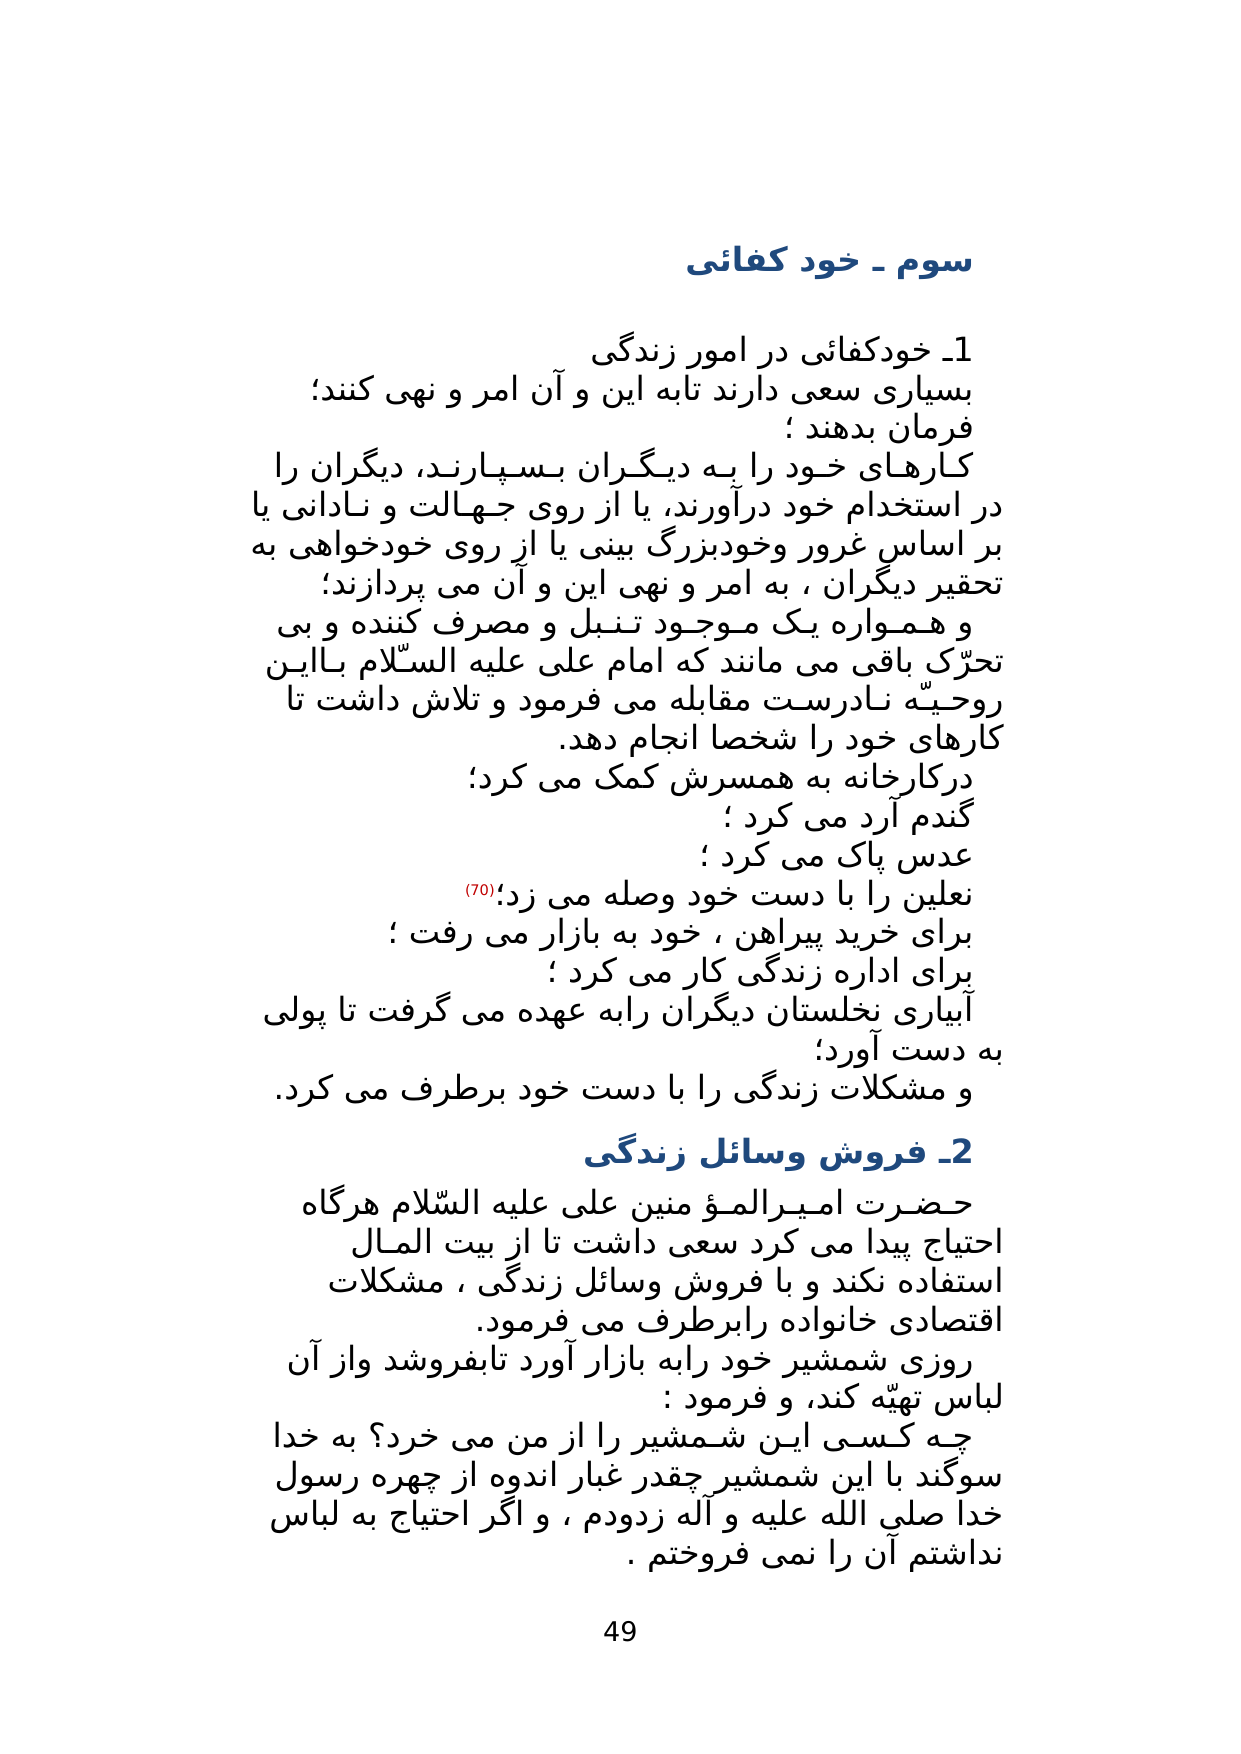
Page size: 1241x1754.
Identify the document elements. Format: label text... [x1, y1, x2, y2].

text برای اداره زندگی کار می کرد ؛ [236, 952, 1004, 991]
text بسیاری سعی دارند تابه این و آن امر و نهی کنند؛ [236, 369, 1004, 408]
text برای خرید پیراهن ، خود به بازار می رفت ؛ [236, 913, 1004, 952]
subtitle 2ـ فروش وسائل زندگی [236, 1132, 1004, 1171]
text فرمان بدهند ؛ [236, 408, 1004, 447]
text نعلین را با دست خود وصله می زد؛(70) [236, 874, 1004, 913]
text کـارهـای خـود را بـه دیـگـران بـسـپـارنـد، دیگران را در استخدام خود درآورند، یا از روی جـهـالت و نـادانی یا بر اساس غرور وخودبزرگ بینی یا از روی خودخواهی به تحقیر دیگران ، به امر و نهی این و آن می پردازند؛ [236, 447, 1004, 602]
text روزی شمشیر خود رابه بازار آورد تابفروشد واز آن لباس تهیّه کند، و فرمود : [236, 1339, 1004, 1417]
text حـضـرت امـیـرالمـؤ منین علی علیه السّلام هرگاه احتیاج پیدا می کرد سعی داشت تا از بیت المـال استفاده نکند و با فروش وسائل زندگی ، مشکلات اقتصادی خانواده رابرطرف می فرمود. [236, 1184, 1004, 1339]
text 1ـ خودکفائی در امور زندگی [236, 330, 1004, 369]
text و هـمـواره یـک مـوجـود تـنـبل و مصرف کننده و بی تحرّک باقی می مانند که امام علی علیه السـّلام بـاایـن روحـیـّه نـادرسـت مقابله می فرمود و تلاش داشت تا کارهای خود را شخصا انجام دهد. [236, 602, 1004, 758]
text چـه کـسـی ایـن شـمشیر را از من می خرد؟ به خدا سوگند با این شمشیر چقدر غبار اندوه از چهره رسول خدا صلی الله علیه و آله زدودم ، و اگر احتیاج به لباس نداشتم آن را نمی فروختم . [236, 1417, 1004, 1572]
text درکارخانه به همسرش کمک می کرد؛ [236, 758, 1004, 796]
text آبیاری نخلستان دیگران رابه عهده می گرفت تا پولی به دست آورد؛ [236, 991, 1004, 1068]
text گندم آرد می کرد ؛ [236, 796, 1004, 835]
subtitle سوم ـ خود کفائی [236, 241, 1004, 279]
text عدس پاک می کرد ؛ [236, 835, 1004, 874]
text و مشکلات زندگی را با دست خود برطرف می کرد. [236, 1068, 1004, 1107]
